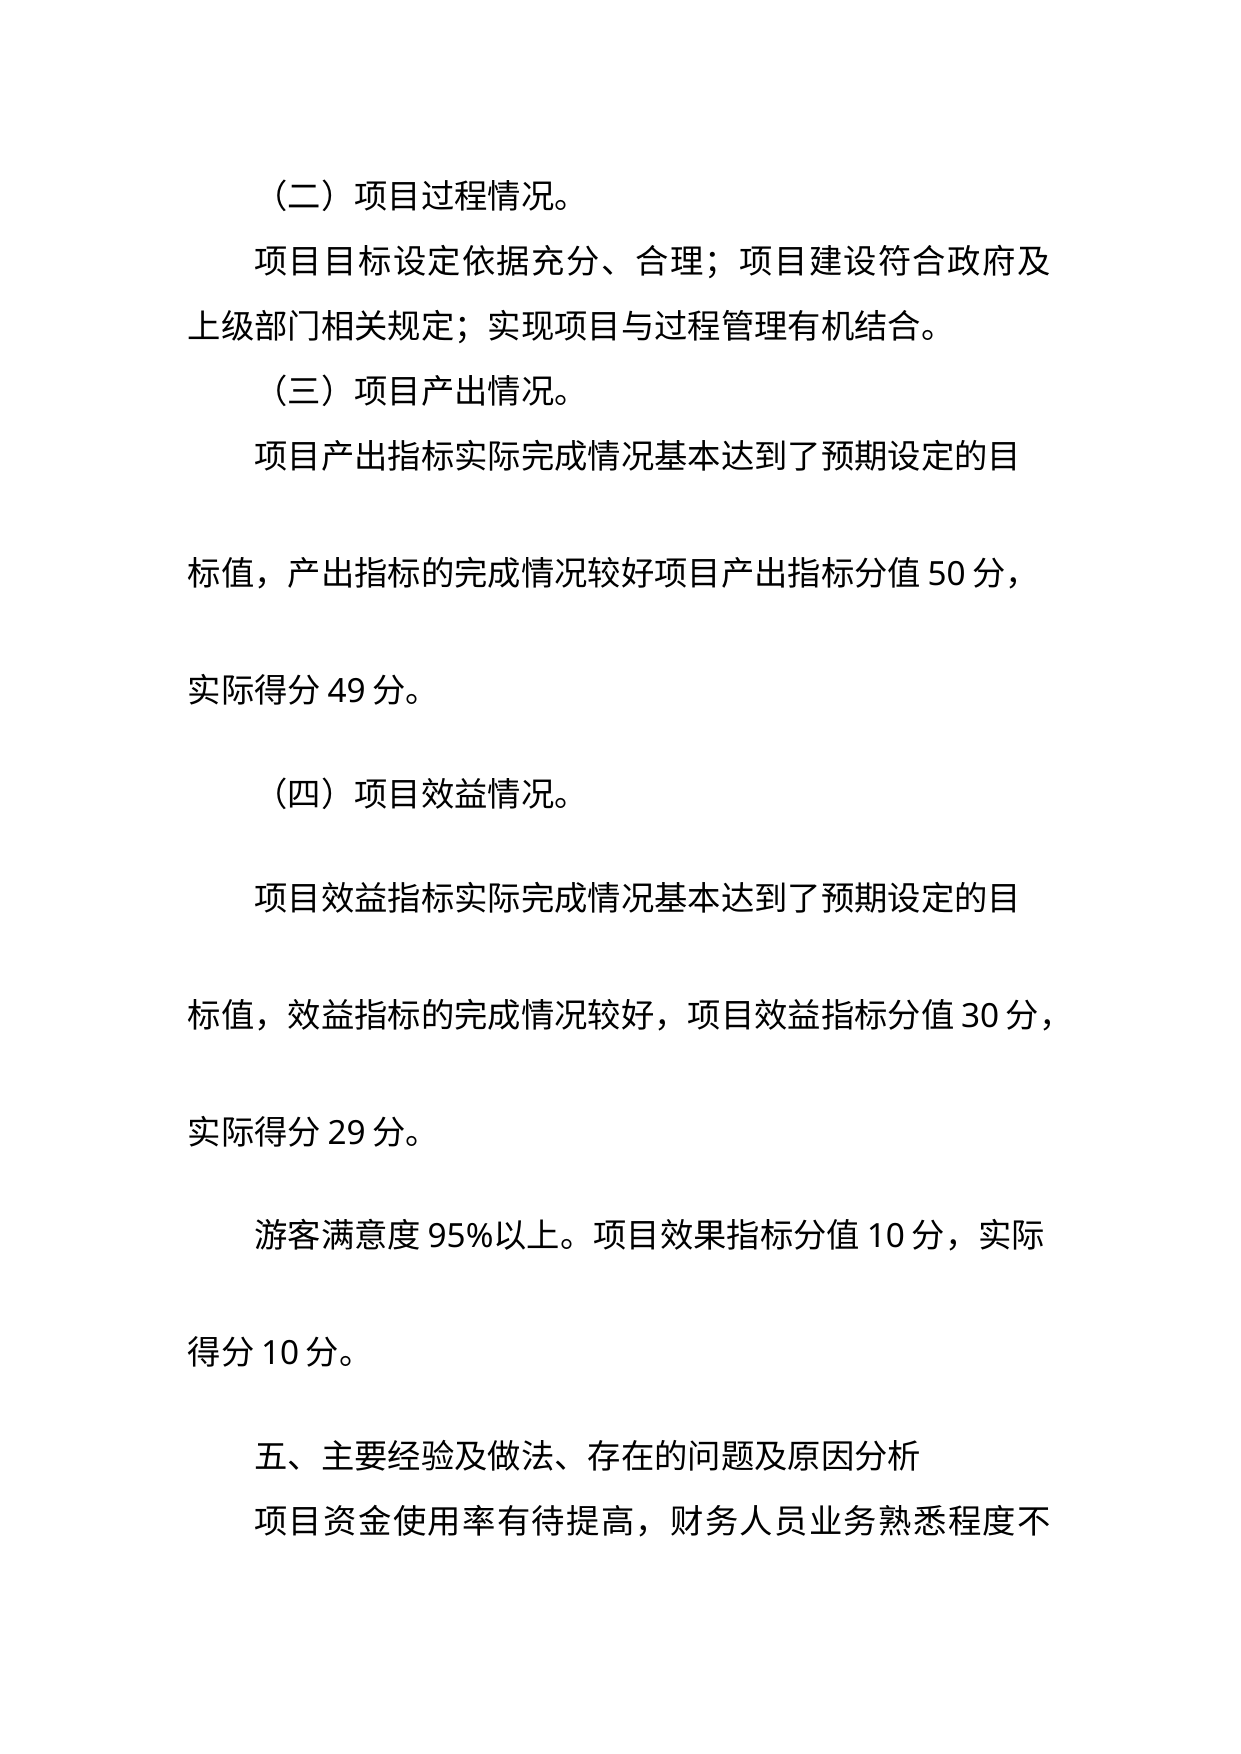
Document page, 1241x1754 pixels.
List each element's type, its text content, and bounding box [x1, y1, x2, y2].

text 项目效益指标实际完成情况基本达到了预期设定的目标值，效益指标的完成情况较好，项目效益指标分值30分，实际得分29分。 [187, 863, 1053, 1162]
text （二）项目过程情况。 [187, 162, 1053, 227]
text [187, 1487, 1053, 1552]
text 游客满意度95%以上。项目效果指标分值10分，实际得分10分。 [187, 1201, 1053, 1383]
text （三）项目产出情况。 [187, 357, 1053, 422]
text 项目目标设定依据充分、合理；项目建设符合政府及上级部门相关规定；实现项目与过程管理有机结合。 [187, 227, 1053, 357]
text 五、主要经验及做法、存在的问题及原因分析 [187, 1422, 1053, 1487]
text （四）项目效益情况。 [187, 760, 1053, 825]
text 项目产出指标实际完成情况基本达到了预期设定的目标值，产出指标的完成情况较好项目产出指标分值50分，实际得分49分。 [187, 422, 1053, 721]
